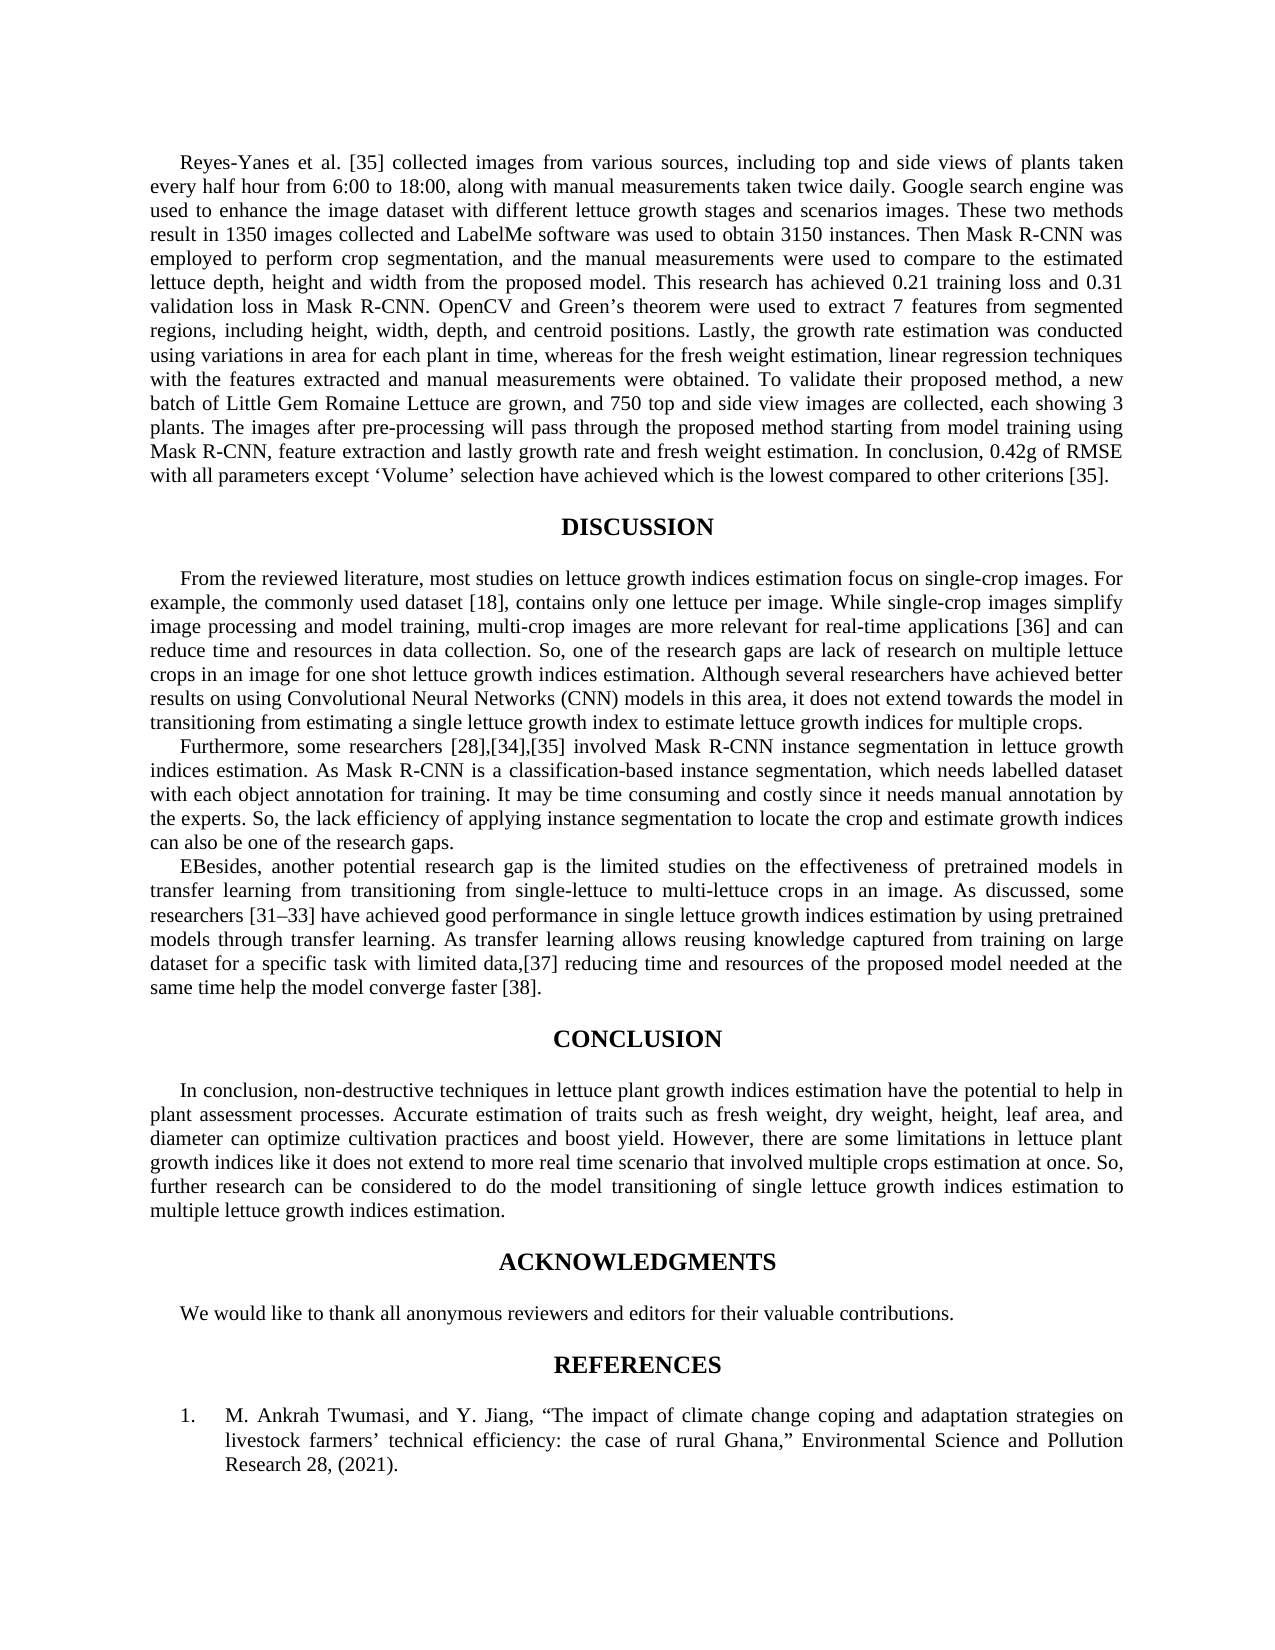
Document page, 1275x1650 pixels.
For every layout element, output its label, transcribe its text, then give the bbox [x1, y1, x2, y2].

subtitle DISCUSSION [150, 512, 1125, 541]
text We would like to thank all anonymous reviewers and editors for their valuable contributions. [150, 1301, 1125, 1325]
text EBesides, another potential research gap is the limited studies on the effectiveness of pretrained models in transfer learning from transitioning from single-lettuce to multi-lettuce crops in an image. As discussed, some researchers [31–33] have achieved good performance in single lettuce growth indices estimation by using pretrained models through transfer learning. As transfer learning allows reusing knowledge captured from training on large dataset for a specific task with limited data,[37] reducing time and resources of the proposed model needed at the same time help the model converge faster [38]. [150, 854, 1125, 999]
text Reyes-Yanes et al. [35] collected images from various sources, including top and side views of plants taken every half hour from 6:00 to 18:00, along with manual measurements taken twice daily. Google search engine was used to enhance the image dataset with different lettuce growth stages and scenarios images. These two methods result in 1350 images collected and LabelMe software was used to obtain 3150 instances. Then Mask R-CNN was employed to perform crop segmentation, and the manual measurements were used to compare to the estimated lettuce depth, height and width from the proposed model. This research has achieved 0.21 training loss and 0.31 validation loss in Mask R-CNN. OpenCV and Green’s theorem were used to extract 7 features from segmented regions, including height, width, depth, and centroid positions. Lastly, the growth rate estimation was conducted using variations in area for each plant in time, whereas for the fresh weight estimation, linear regression techniques with the features extracted and manual measurements were obtained. To validate their proposed method, a new batch of Little Gem Romaine Lettuce are grown, and 750 top and side view images are collected, each showing 3 plants. The images after pre-processing will pass through the proposed method starting from model training using Mask R-CNN, feature extraction and lastly growth rate and fresh weight estimation. In conclusion, 0.42g of RMSE with all parameters except ‘Volume’ selection have achieved which is the lowest compared to other criterions [35]. [150, 150, 1125, 487]
subtitle References [150, 1350, 1125, 1378]
list M. Ankrah Twumasi, and Y. Jiang, “The impact of climate change coping and adaptation strategies on livestock farmers’ technical efficiency: the case of rural Ghana,” Environmental Science and Pollution Research 28, (2021). [180, 1403, 1125, 1476]
text In conclusion, non-destructive techniques in lettuce plant growth indices estimation have the potential to help in plant assessment processes. Accurate estimation of traits such as fresh weight, dry weight, height, leaf area, and diameter can optimize cultivation practices and boost yield. However, there are some limitations in lettuce plant growth indices like it does not extend to more real time scenario that involved multiple crops estimation at once. So, further research can be considered to do the model transitioning of single lettuce growth indices estimation to multiple lettuce growth indices estimation. [150, 1077, 1125, 1222]
subtitle CONCLUSION [150, 1024, 1125, 1052]
subtitle Acknowledgments [150, 1247, 1125, 1276]
text Furthermore, some researchers [28],[34],[35] involved Mask R-CNN instance segmentation in lettuce growth indices estimation. As Mask R-CNN is a classification-based instance segmentation, which needs labelled dataset with each object annotation for training. It may be time consuming and costly since it needs manual annotation by the experts. So, the lack efficiency of applying instance segmentation to locate the crop and estimate growth indices can also be one of the research gaps. [150, 734, 1125, 854]
text From the reviewed literature, most studies on lettuce growth indices estimation focus on single-crop images. For example, the commonly used dataset [18], contains only one lettuce per image. While single-crop images simplify image processing and model training, multi-crop images are more relevant for real-time applications [36] and can reduce time and resources in data collection. So, one of the research gaps are lack of research on multiple lettuce crops in an image for one shot lettuce growth indices estimation. Although several researchers have achieved better results on using Convolutional Neural Networks (CNN) models in this area, it does not extend towards the model in transitioning from estimating a single lettuce growth index to estimate lettuce growth indices for multiple crops. [150, 566, 1125, 734]
